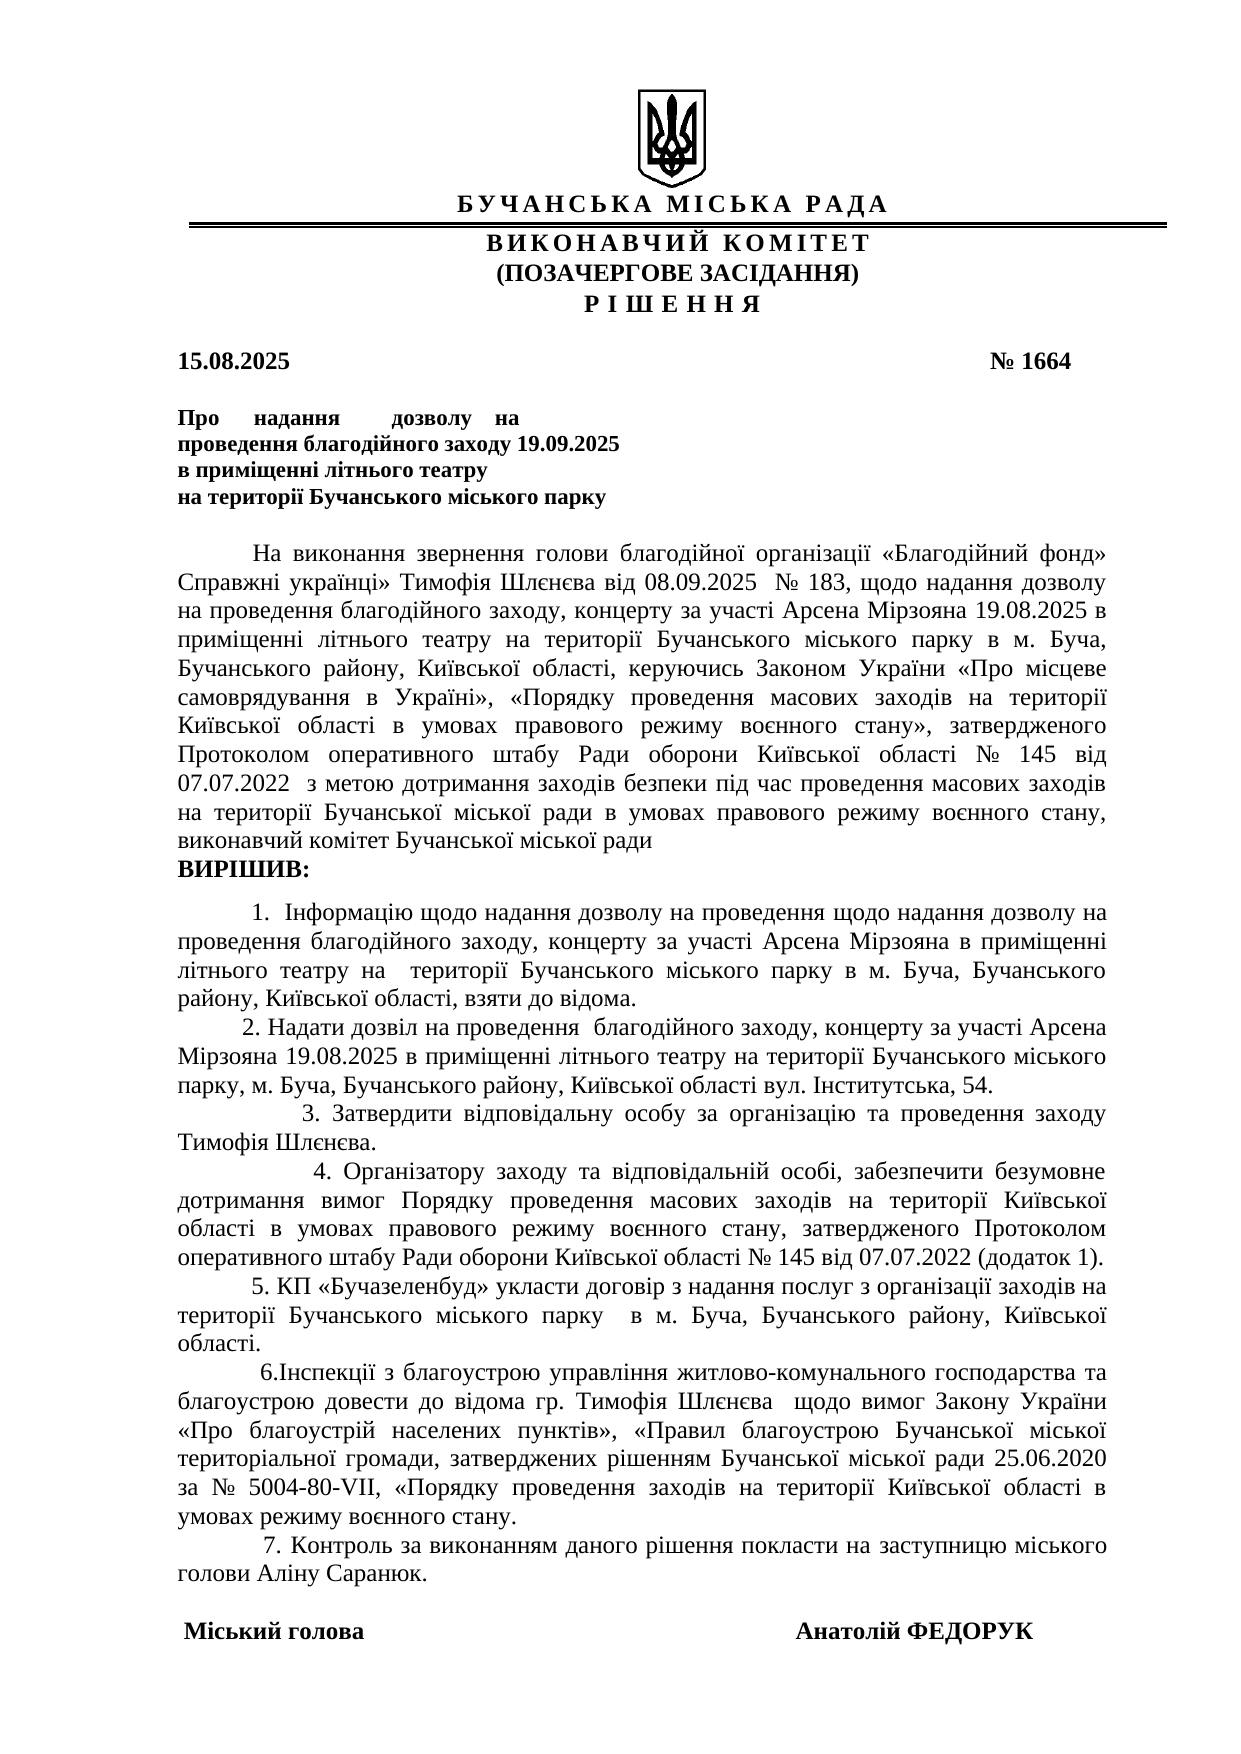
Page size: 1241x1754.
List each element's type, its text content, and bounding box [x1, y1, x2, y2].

text Міський голова Анатолій ФЕДОРУК [177, 1616, 1167, 1645]
text на території Бучанського міського парку [177, 483, 1167, 509]
text БУЧАНСЬКА МІСЬКА РАДА [177, 189, 1167, 217]
text 15.08.2025 № 1664 [177, 346, 1167, 375]
text 7. Контроль за виконанням даного рішення покласти на заступницю міського голови Аліну Саранюк. [177, 1530, 1107, 1587]
table_header ВИКОНАВЧИЙ КОМІТЕТ (ПОЗАЧЕРГОВЕ ЗАСІДАННЯ) [189, 228, 1167, 289]
text 4. Організатору заходу та відповідальній особі, забезпечити безумовне дотримання вимог Порядку проведення масових заходів на території Київської області в умовах правового режиму воєнного стану, затвердженого Протоколом оперативного штабу Ради оборони Київської області № 145 від 07.07.2022 (додаток 1). [177, 1156, 1107, 1271]
text На виконання звернення голови благодійної організації «Благодійний фонд» Справжні українці» Тимофія Шлєнєва від 08.09.2025 № 183, щодо надання дозволу на проведення благодійного заходу, концерту за участі Арсена Мірзояна 19.08.2025 в приміщенні літнього театру на території Бучанського міського парку в м. Буча, Бучанського району, Київської області, керуючись Законом України «Про місцеве самоврядування в Україні», «Порядку проведення масових заходів на території Київської області в умовах правового режиму воєнного стану», затвердженого Протоколом оперативного штабу Ради оборони Київської області № 145 від 07.07.2022 з метою дотримання заходів безпеки під час проведення масових заходів на території Бучанської міської ради в умовах правового режиму воєнного стану, виконавчий комітет Бучанської міської ради [177, 538, 1107, 854]
text в приміщенні літнього театру [177, 456, 1167, 483]
text 6.Інспекції з благоустрою управління житлово-комунального господарства та благоустрою довести до відома гр. Тимофія Шлєнєва щодо вимог Закону України «Про благоустрій населених пунктів», «Правил благоустрою Бучанської міської територіальної громади, затверджених рішенням Бучанської міської ради 25.06.2020 за № 5004-80-VII, «Порядку проведення заходів на території Київської області в умовах режиму воєнного стану. [177, 1357, 1107, 1530]
text проведення благодійного заходу 19.09.2025 [177, 430, 1167, 456]
text 5. КП «Бучазеленбуд» укласти договір з надання послуг з організації заходів на території Бучанського міського парку в м. Буча, Бучанського району, Київської області. [177, 1271, 1107, 1357]
picture [636, 88, 707, 189]
text 1. Інформацію щодо надання дозволу на проведення щодо надання дозволу на проведення благодійного заходу, концерту за участі Арсена Мірзояна в приміщенні літнього театру на території Бучанського міського парку в м. Буча, Бучанського району, Київської області, взяти до відома. [177, 897, 1107, 1012]
text РІШЕННЯ [177, 289, 1167, 317]
text ВИРІШИВ: [177, 854, 1167, 883]
text Про надання дозволу на [177, 404, 1167, 430]
text 3. Затвердити відповідальну особу за організацію та проведення заходу Тимофія Шлєнєва. [177, 1098, 1107, 1156]
text 2. Надати дозвіл на проведення благодійного заходу, концерту за участі Арсена Мірзояна 19.08.2025 в приміщенні літнього театру на території Бучанського міського парку, м. Буча, Бучанського району, Київської області вул. Інститутська, 54. [177, 1012, 1107, 1098]
